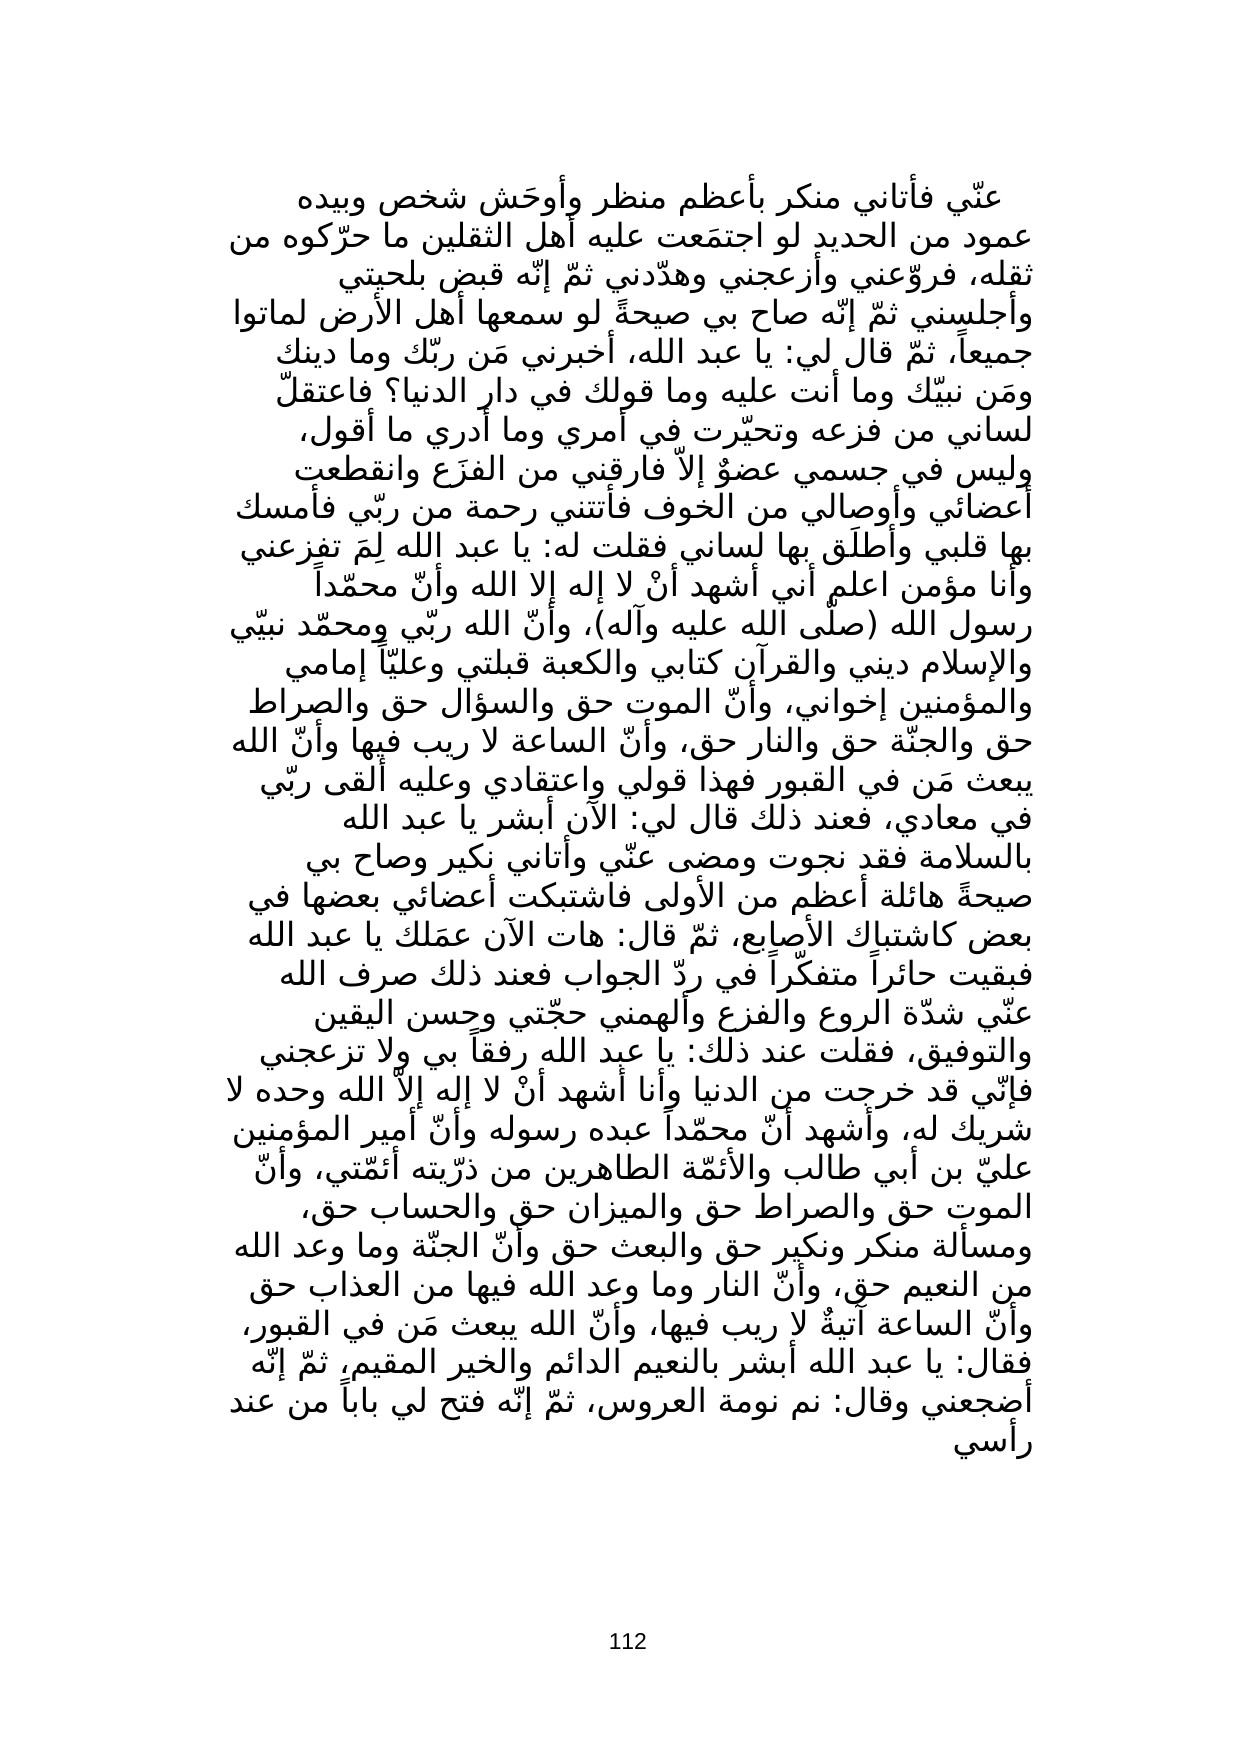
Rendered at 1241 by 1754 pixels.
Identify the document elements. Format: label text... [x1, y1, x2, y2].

text عنّي فأتاني منكر بأعظم منظر وأوحَش شخص وبيده عمود من الحديد لو اجتمَعت عليه أهل الثقلين ما حرّكوه من ثقله، فروّعني وأزعجني وهدّدني ثمّ إنّه قبض بلحيتي وأجلسني ثمّ إنّه صاح بي صيحةً لو سمعها أهل الأرض لماتوا جميعاً، ثمّ قال لي: يا عبد الله، أخبرني مَن ربّك وما دينك ومَن نبيّك وما أنت عليه وما قولك في دار الدنيا؟ فاعتقلّ لساني من فزعه وتحيّرت في أمري وما أدري ما أقول، وليس في جسمي عضوٌ إلاّ فارقني من الفزَع وانقطعت أعضائي وأوصالي من الخوف فأتتني رحمة من ربّي فأمسك بها قلبي وأطلَق بها لساني فقلت له: يا عبد الله لِمَ تفزعني وأنا مؤمن اعلم أني أشهد أنْ لا إله إلا الله وأنّ محمّداً رسول الله (صلّى الله عليه وآله)، وأنّ الله ربّي ومحمّد نبيّي والإسلام ديني والقرآن كتابي والكعبة قبلتي وعليّاً إمامي والمؤمنين إخواني، وأنّ الموت حق والسؤال حق والصراط حق والجنّة حق والنار حق، وأنّ الساعة لا ريب فيها وأنّ الله يبعث مَن في القبور فهذا قولي واعتقادي وعليه ألقى ربّي في معادي، فعند ذلك قال لي: الآن أبشر يا عبد الله بالسلامة فقد نجوت ومضى عنّي وأتاني نكير وصاح بي صيحةً هائلة أعظم من الأولى فاشتبكت أعضائي بعضها في بعض كاشتباك الأصابع، ثمّ قال: هات الآن عمَلك يا عبد الله فبقيت حائراً متفكّراً في ردّ الجواب فعند ذلك صرف الله عنّي شدّة الروع والفزع وألهمني حجّتي وحسن اليقين والتوفيق، فقلت عند ذلك: يا عبد الله رفقاً بي ولا تزعجني فإنّي قد خرجت من الدنيا وأنا أشهد أنْ لا إله إلاّ الله وحده لا شريك له، وأشهد أنّ محمّداً عبده رسوله وأنّ أمير المؤمنين عليّ بن أبي طالب والأئمّة الطاهرين من ذرّيته أئمّتي، وأنّ الموت حق والصراط حق والميزان حق والحساب حق، ومسألة منكر ونكير حق والبعث حق وأنّ الجنّة وما وعد الله من النعيم حق، وأنّ النار وما وعد الله فيها من العذاب حق وأنّ الساعة آتيةٌ لا ريب فيها، وأنّ الله يبعث مَن في القبور، فقال: يا عبد الله أبشر بالنعيم الدائم والخير المقيم، ثمّ إنّه أضجعني وقال: نم نومة العروس، ثمّ إنّه فتح لي باباً من عند رأسي [222, 177, 1033, 1459]
